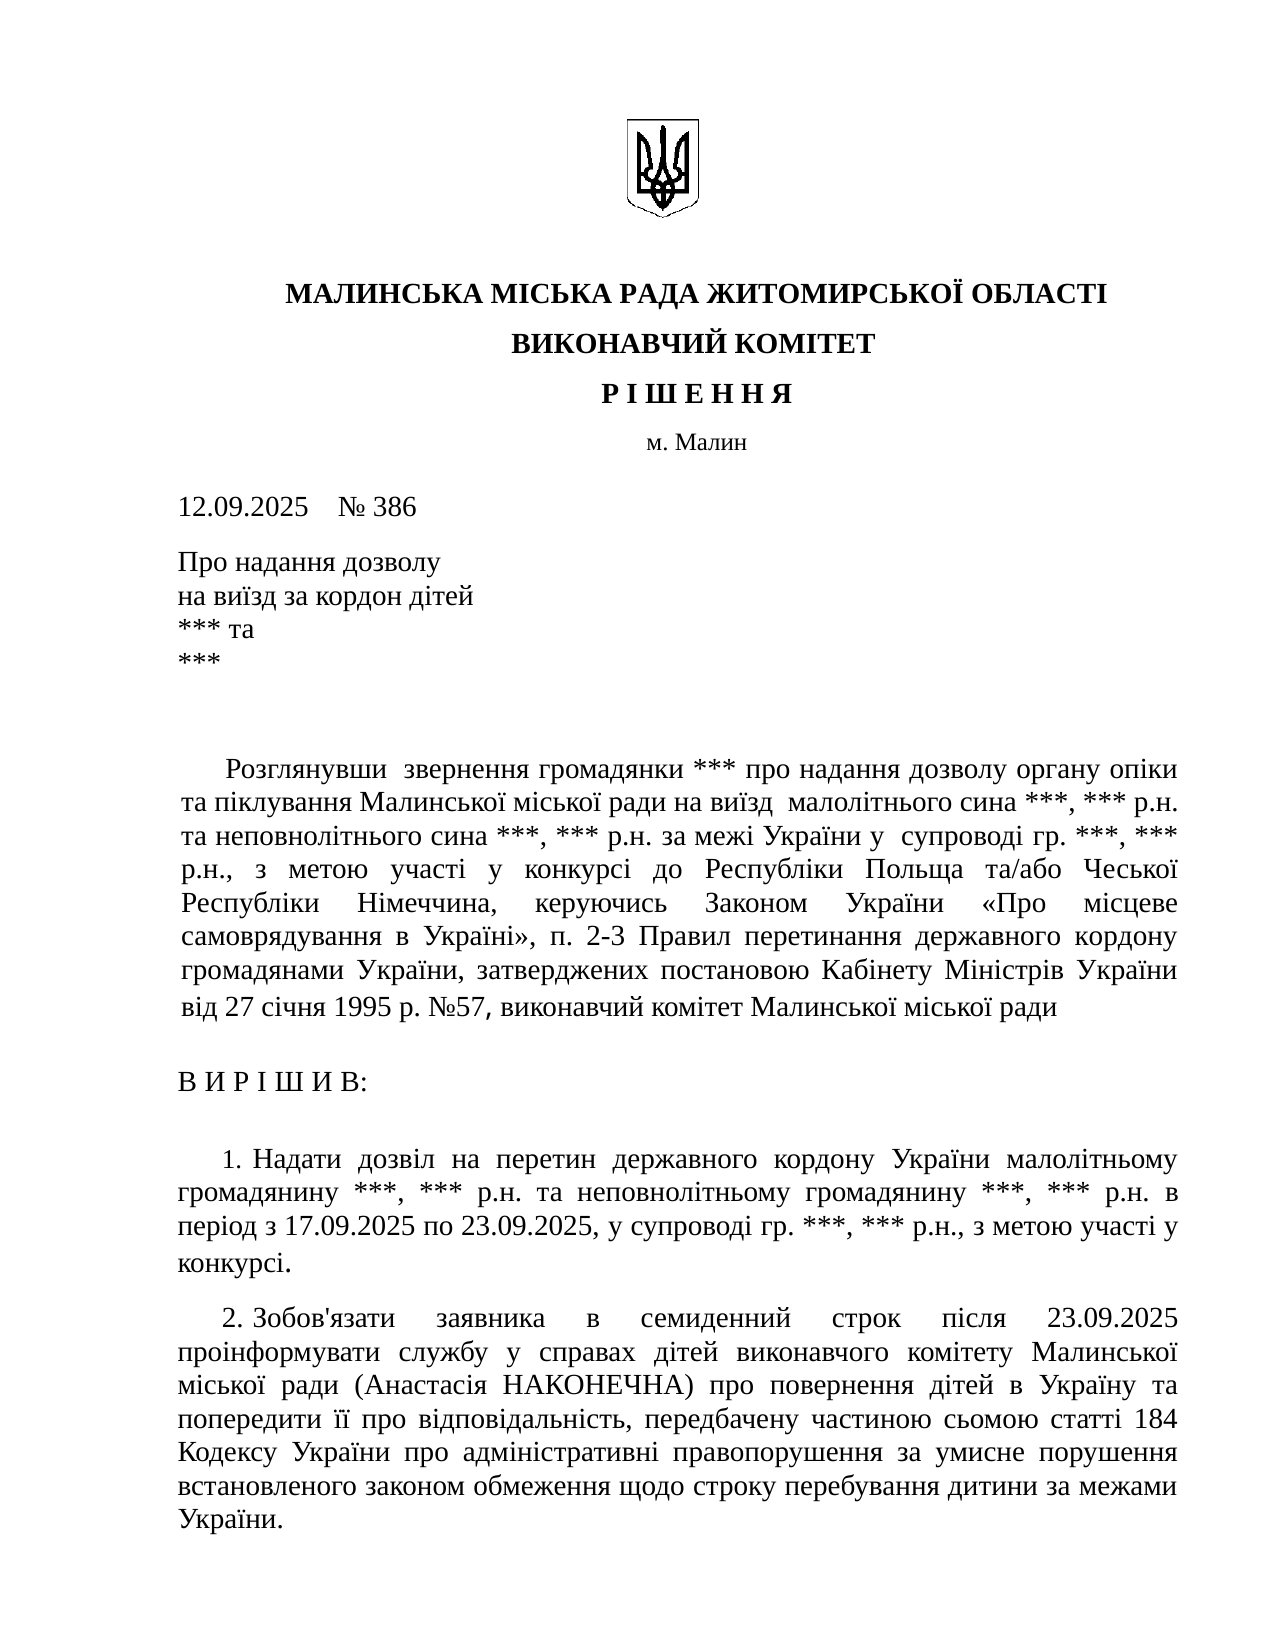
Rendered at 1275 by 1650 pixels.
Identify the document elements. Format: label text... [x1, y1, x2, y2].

text ВИКОНАВЧИЙ КОМІТЕТ [177, 326, 1216, 360]
list Зобов'язати заявника в семиденний строк після 23.09.2025 проінформувати службу у справах дітей виконавчого комітету Малинської міської ради (Анастасія НАКОНЕЧНА) про повернення дітей в Україну та попередити її про відповідальність, передбачену частиною сьомою статті 184 Кодексу України про адміністративні правопорушення за умисне порушення встановленого законом обмеження щодо строку перебування дитини за межами України. [177, 1300, 1179, 1535]
text 12.09.2025 № 386 [177, 489, 1216, 523]
text Розглянувши звернення громадянки *** про надання дозволу органу опіки та піклування Малинської міської ради на виїзд малолітнього сина ***, *** р.н. та неповнолітнього сина ***, *** р.н. за межі України у супроводі гр. ***, *** р.н., з метою участі у конкурсі до Республіки Польща та/або Чеської Республіки Німеччина, керуючись Законом України «Про місцеве самоврядування в Україні», п. 2-3 Правил перетинання державного кордону громадянами України, затверджених постановою Кабінету Міністрів України від 27 січня 1995 р. №57, виконавчий комітет Малинської міської ради [181, 751, 1178, 1025]
text МАЛИНСЬКА МІСЬКА РАДА ЖИТОМИРСЬКОЇ ОБЛАСТІ [177, 276, 1216, 309]
text Про надання дозволу [177, 544, 1216, 578]
text *** [177, 645, 1216, 679]
text м. Малин [177, 427, 1216, 456]
text на виїзд за кордон дітей [177, 578, 1216, 612]
text В И Р І Ш И В: [177, 1064, 1216, 1097]
picture [626, 118, 700, 219]
text Р І Ш Е Н Н Я [177, 376, 1216, 410]
list Надати дозвіл на перетин державного кордону України малолітньому громадянину ***, *** р.н. та неповнолітньому громадянину ***, *** р.н. в період з 17.09.2025 по 23.09.2025, у супроводі гр. ***, *** р.н., з метою участі у конкурсі. [177, 1141, 1179, 1281]
text *** та [177, 612, 1216, 645]
